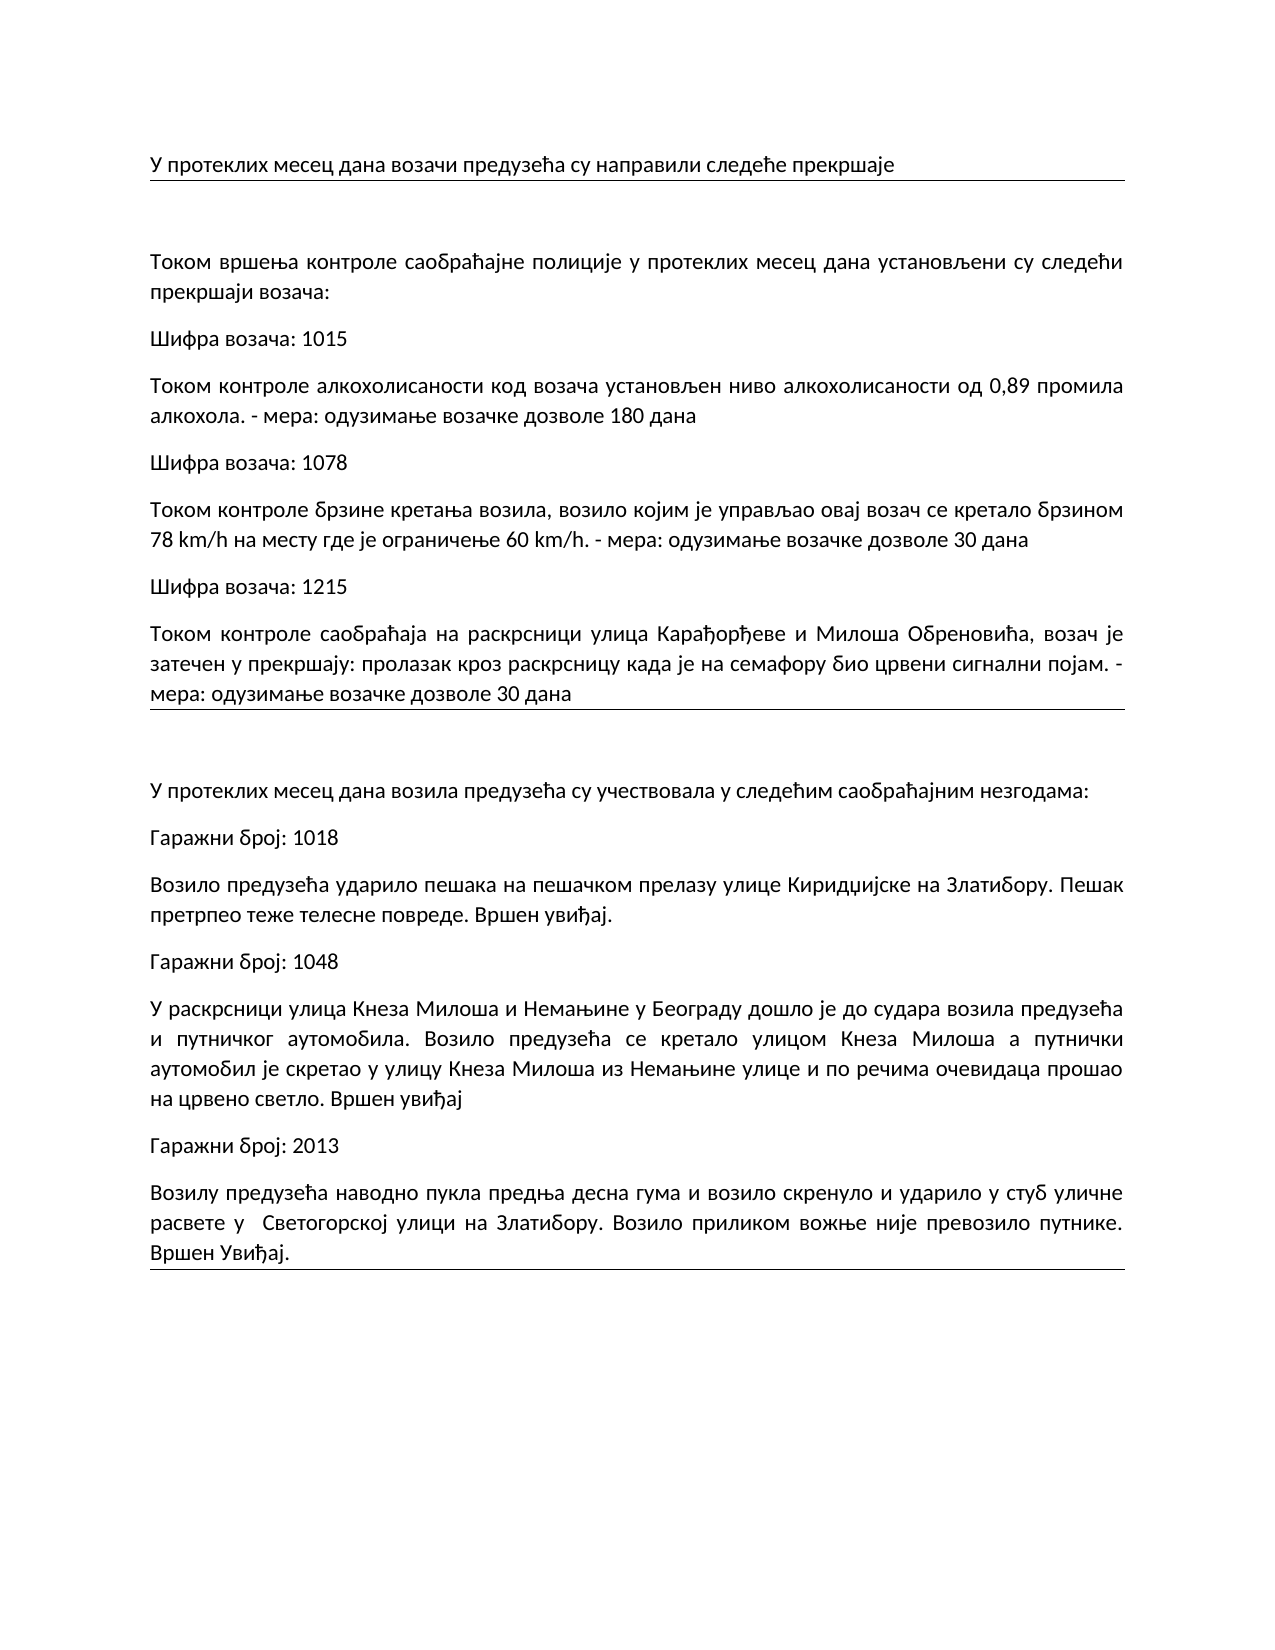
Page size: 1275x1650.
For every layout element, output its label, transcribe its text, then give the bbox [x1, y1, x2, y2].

text У протеклих месец дана возачи предузећа су направили следеће прекршаје [150, 150, 1125, 180]
text Гаражни број: 2013 [150, 1131, 1125, 1159]
text Гаражни број: 1018 [150, 823, 1125, 851]
text Током контроле саобраћаја на раскрсници улица Карађорђеве и Милоша Обреновића, возач је затечен у прекршају: пролазак кроз раскрсницу када је на семафору био црвени сигнални појам. - мера: одузимање возачке дозволе 30 дана [150, 619, 1125, 709]
text Гаражни број: 1048 [150, 947, 1125, 975]
text У раскрсници улица Кнеза Милоша и Немањине у Београду дошло је до судара возила предузећа и путничког аутомобила. Возило предузећа се кретало улицом Кнеза Милоша а путнички аутомобил је скретао у улицу Кнеза Милоша из Немањине улице и по речима очевидаца прошао на црвено светло. Вршен увиђај [150, 994, 1125, 1112]
text Возилу предузећа наводно пукла предња десна гума и возило скренуло и ударило у стуб уличне расвете у Светогорској улици на Златибору. Возило приликом вожње није превозило путнике. Вршен Увиђај. [150, 1178, 1125, 1269]
text Током контроле алкохолисаности код возача установљен ниво алкохолисаности од 0,89 промила алкохола. - мера: одузимање возачке дозволе 180 дана [150, 371, 1125, 429]
text Возило предузећа ударило пешака на пешачком прелазу улице Киридџијске на Златибору. Пешак претрпео теже телесне повреде. Вршен увиђај. [150, 870, 1125, 928]
text Шифра возача: 1015 [150, 324, 1125, 352]
text Шифра возача: 1215 [150, 572, 1125, 600]
text Током контроле брзине кретања возила, возило којим је управљао овај возач се кретало брзином 78 km/h на месту где је ограничење 60 km/h. - мера: одузимање возачке дозволе 30 дана [150, 495, 1125, 553]
text У протеклих месец дана возила предузећа су учествовала у следећим саобраћајним незгодама: [150, 776, 1125, 804]
text Током вршења контроле саобраћајне полиције у протеклих месец дана установљени су следећи прекршаји возача: [150, 247, 1125, 305]
text Шифра возача: 1078 [150, 448, 1125, 476]
